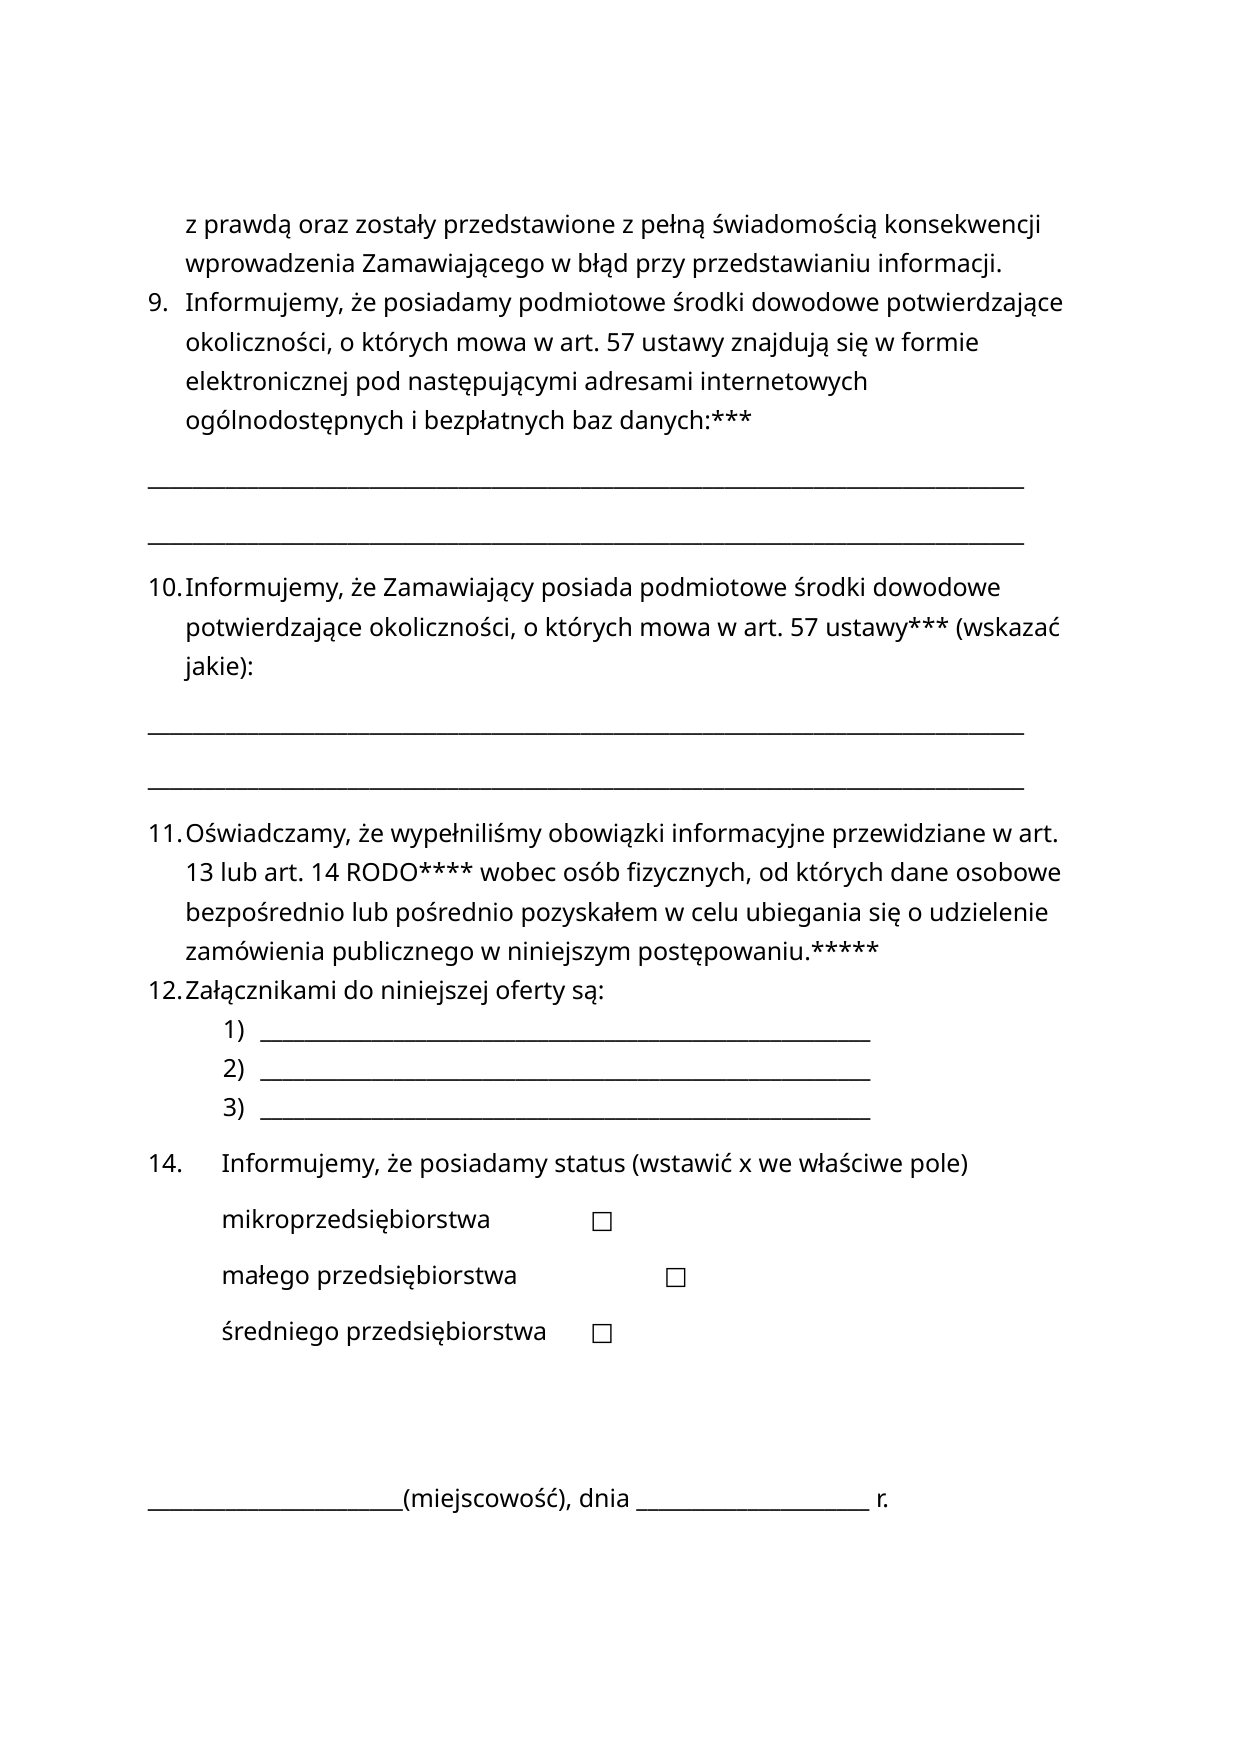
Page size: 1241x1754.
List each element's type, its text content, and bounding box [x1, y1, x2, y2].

list _______________________________________________________ [223, 1090, 1093, 1124]
text 14. Informujemy, że posiadamy status (wstawić x we właściwe pole) [148, 1146, 1093, 1180]
list _______________________________________________________ [223, 1051, 1093, 1085]
list Oświadczamy, że wypełniliśmy obowiązki informacyjne przewidziane w art. 13 lub art. 14 RODO**** wobec osób fizycznych, od których dane osobowe bezpośrednio lub pośrednio pozyskałem w celu ubiegania się o udzielenie zamówienia publicznego w niniejszym postępowaniu.***** [148, 816, 1093, 967]
text mikroprzedsiębiorstwa □ [221, 1202, 1093, 1236]
text _______________________________________________________________________________ [148, 760, 1093, 794]
list Załącznikami do niniejszej oferty są: [148, 973, 1093, 1007]
text średniego przedsiębiorstwa □ [221, 1313, 1093, 1347]
text małego przedsiębiorstwa □ [221, 1258, 1093, 1292]
list Informujemy, że posiadamy podmiotowe środki dowodowe potwierdzające okoliczności, o których mowa w art. 57 ustawy znajdują się w formie elektronicznej pod następującymi adresami internetowych ogólnodostępnych i bezpłatnych baz danych:*** [148, 285, 1093, 437]
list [148, 207, 1093, 280]
list Informujemy, że Zamawiający posiada podmiotowe środki dowodowe potwierdzające okoliczności, o których mowa w art. 57 ustawy*** (wskazać jakie): [148, 570, 1093, 682]
text _______________________________________________________________________________ [148, 514, 1093, 548]
text _______________________________________________________________________________ [148, 458, 1093, 492]
text _______________________(miejscowość), dnia _____________________ r. [148, 1481, 1093, 1515]
text _______________________________________________________________________________ [148, 704, 1093, 738]
list _______________________________________________________ [223, 1012, 1093, 1046]
